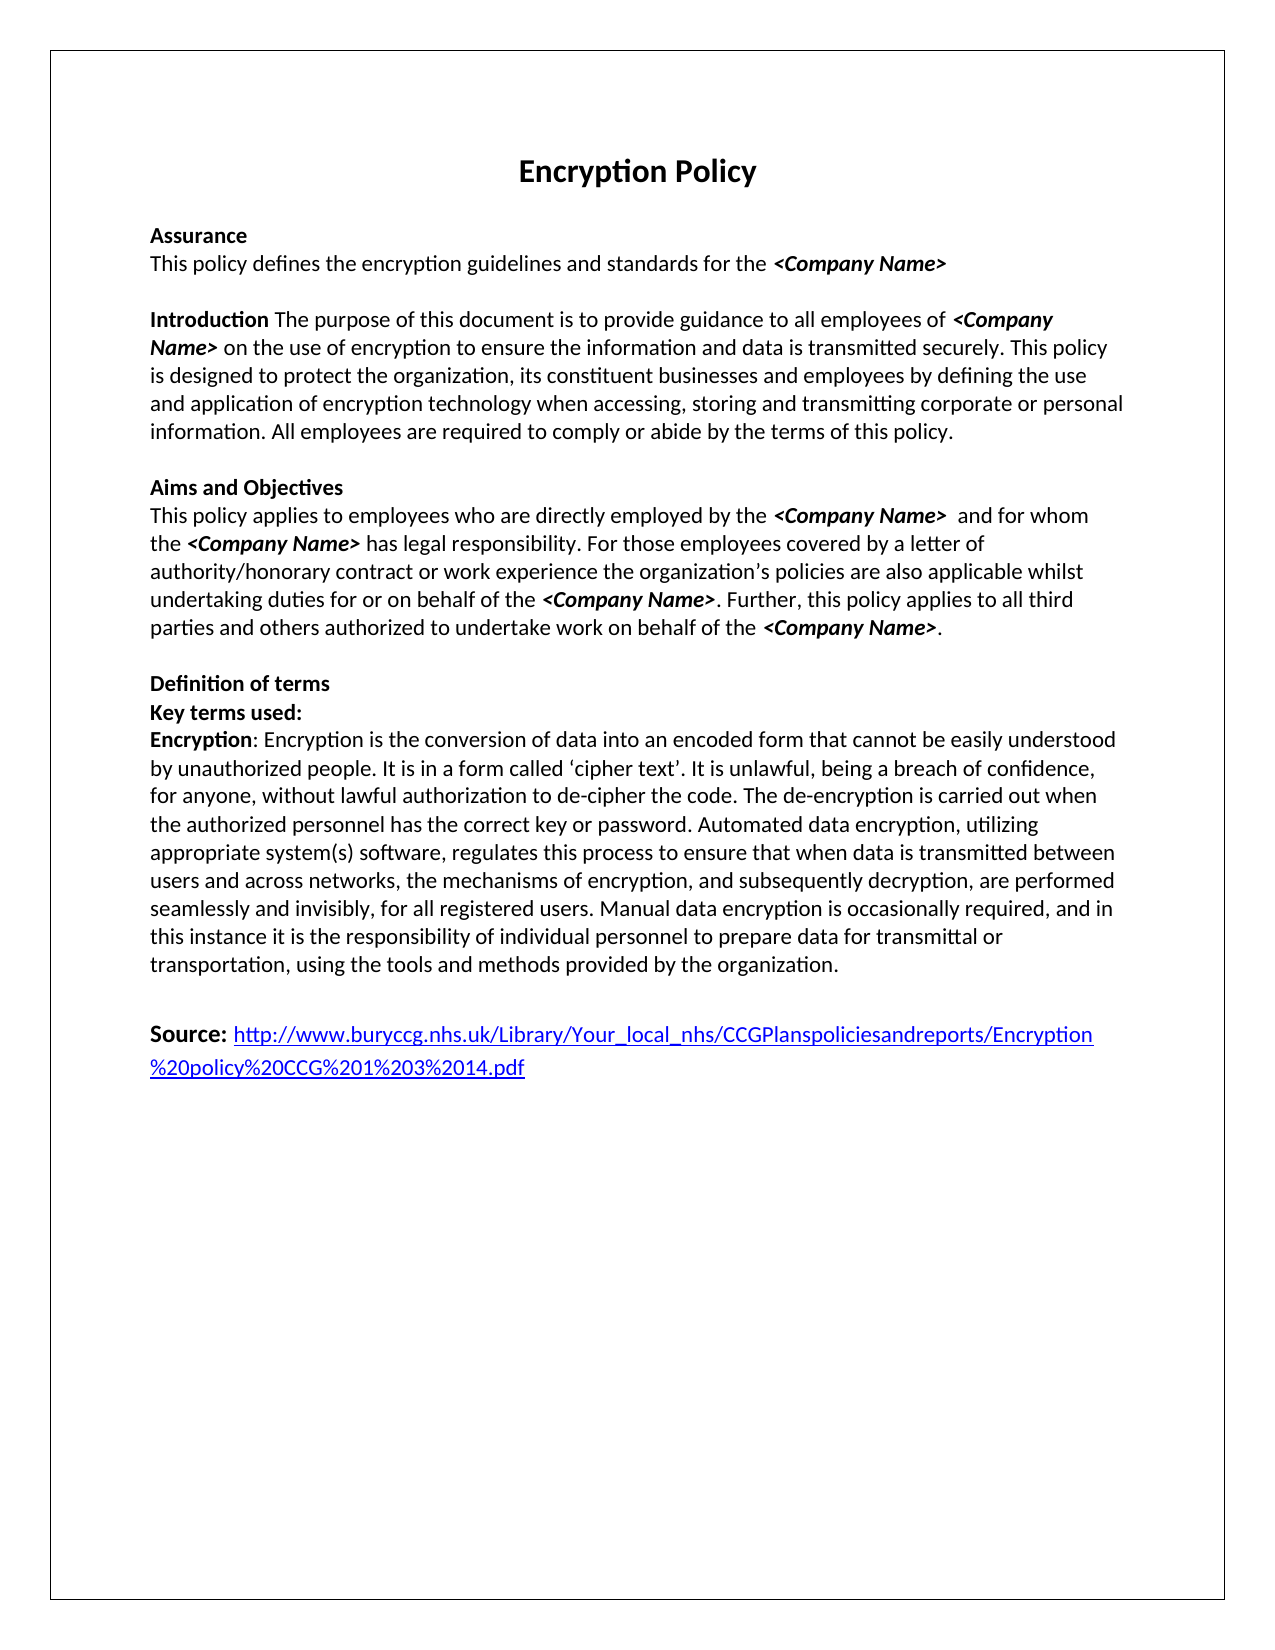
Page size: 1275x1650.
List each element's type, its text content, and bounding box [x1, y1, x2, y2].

text This policy defines the encryption guidelines and standards for the <Company Name> [150, 249, 1125, 277]
text Aims and Objectives [150, 473, 1125, 501]
text Encryption Policy [150, 150, 1125, 191]
text Encryption: Encryption is the conversion of data into an encoded form that cannot be easily understood by unauthorized people. It is in a form called ‘cipher text’. It is unlawful, being a breach of confidence, for anyone, without lawful authorization to de-cipher the code. The de-encryption is carried out when the authorized personnel has the correct key or password. Automated data encryption, utilizing appropriate system(s) software, regulates this process to ensure that when data is transmitted between users and across networks, the mechanisms of encryption, and subsequently decryption, are performed seamlessly and invisibly, for all registered users. Manual data encryption is occasionally required, and in this instance it is the responsibility of individual personnel to prepare data for transmittal or transportation, using the tools and methods provided by the organization. [150, 726, 1125, 978]
text Definition of terms [150, 669, 1125, 698]
text Assurance [150, 221, 1125, 249]
text Source: http://www.buryccg.nhs.uk/Library/Your_local_nhs/CCGPlanspoliciesandreports/Encryption%20policy%20CCG%201%203%2014.pdf [150, 1018, 1125, 1081]
text This policy applies to employees who are directly employed by the <Company Name> and for whom the <Company Name> has legal responsibility. For those employees covered by a letter of authority/honorary contract or work experience the organization’s policies are also applicable whilst undertaking duties for or on behalf of the <Company Name>. Further, this policy applies to all third parties and others authorized to undertake work on behalf of the <Company Name>. [150, 501, 1125, 642]
text Introduction The purpose of this document is to provide guidance to all employees of <Company Name> on the use of encryption to ensure the information and data is transmitted securely. This policy is designed to protect the organization, its constituent businesses and employees by defining the use and application of encryption technology when accessing, storing and transmitting corporate or personal information. All employees are required to comply or abide by the terms of this policy. [150, 305, 1125, 445]
text Key terms used: [150, 698, 1125, 726]
